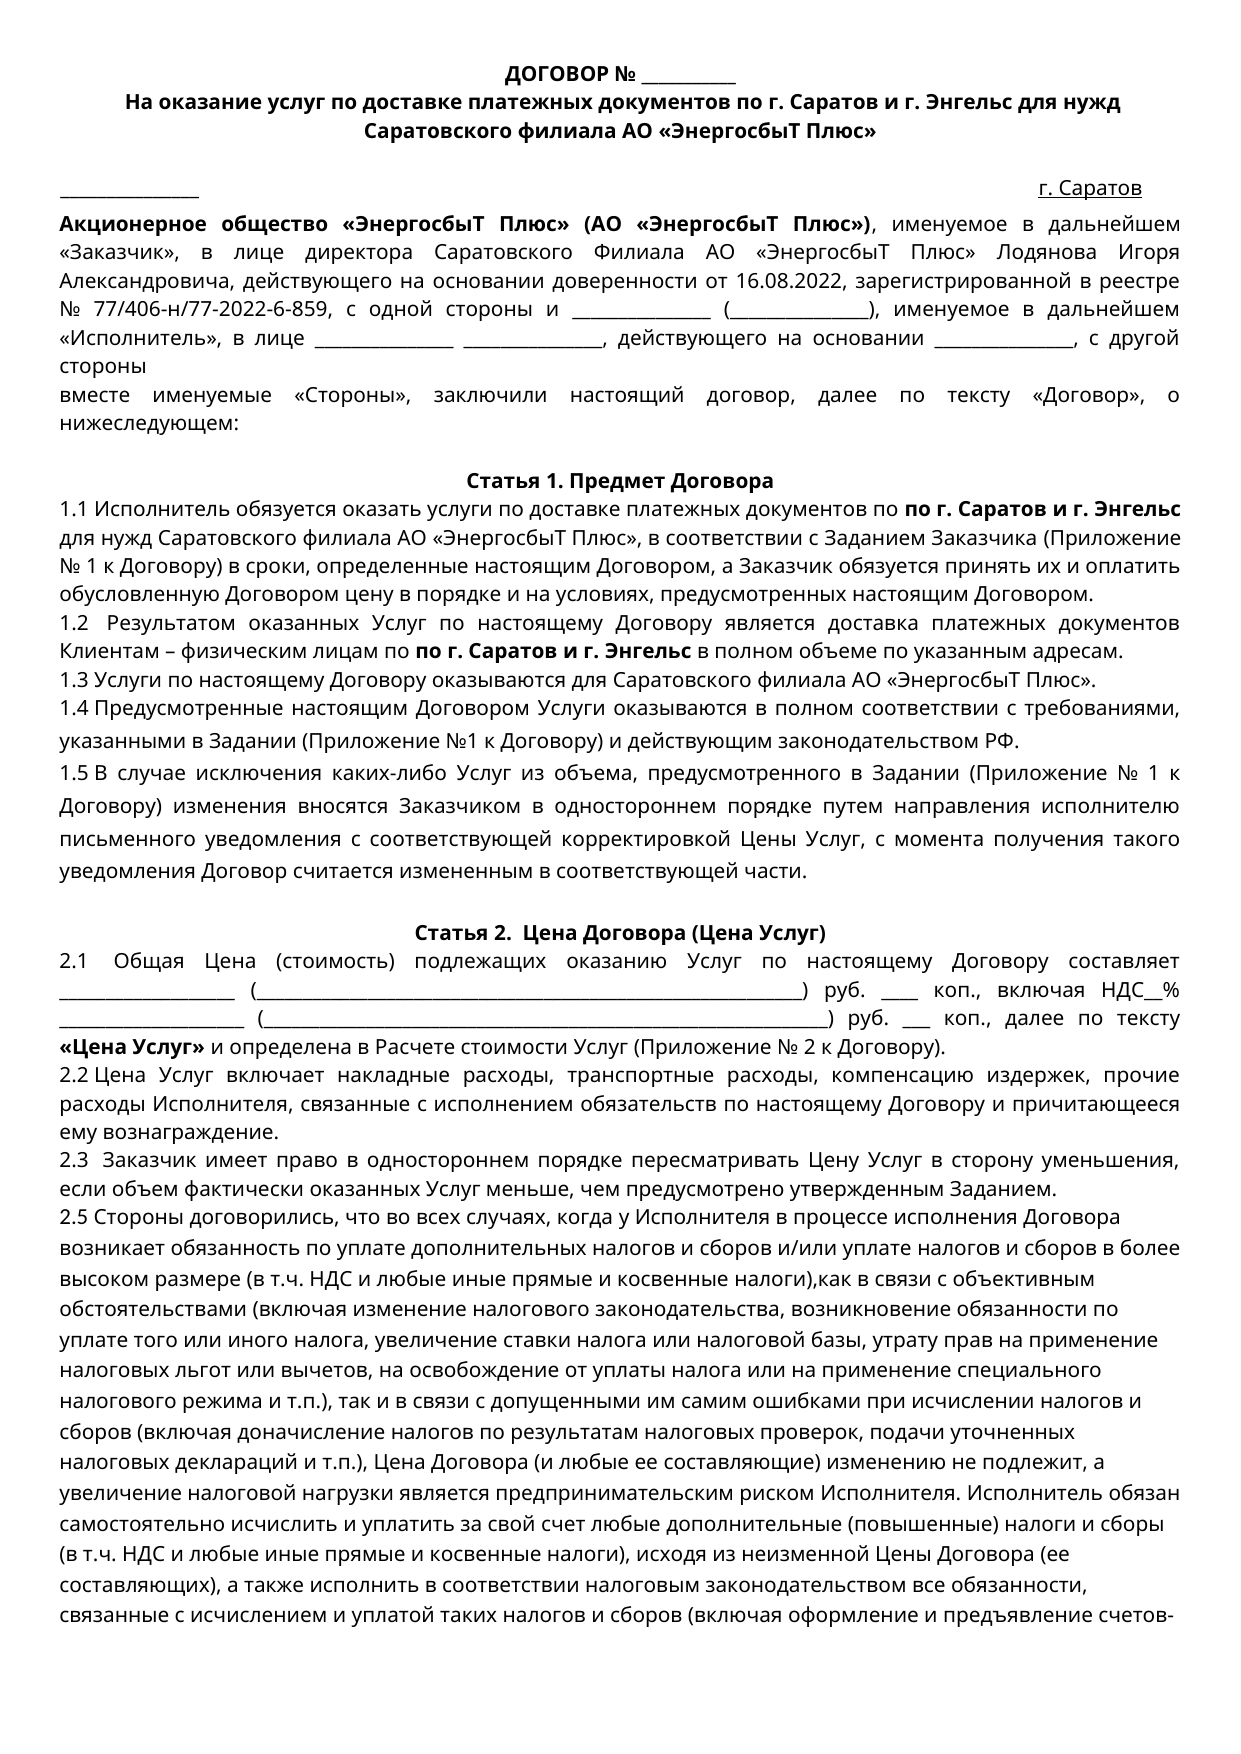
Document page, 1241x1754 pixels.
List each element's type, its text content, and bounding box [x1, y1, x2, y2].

list Предусмотренные настоящим Договором Услуги оказываются в полном соответствии с требованиями, указанными в Задании (Приложение №1 к Договору) и действующим законодательством РФ. [59, 693, 1181, 754]
list Исполнитель обязуется оказать услуги по доставке платежных документов по по г. Саратов и г. Энгельс для нужд Саратовского филиала АО «ЭнергосбыТ Плюс», в соответствии с Заданием Заказчика (Приложение № 1 к Договору) в сроки, определенные настоящим Договором, а Заказчик обязуется принять их и оплатить обусловленную Договором цену в порядке и на условиях, предусмотренных настоящим Договором. [59, 494, 1181, 608]
list Общая Цена (стоимость) подлежащих оказанию Услуг по настоящему Договору составляет ___________________ (___________________________________________________________) руб. ____ коп., включая НДС__% ____________________ (_____________________________________________________________) руб. ___ коп., далее по тексту «Цена Услуг» и определена в Расчете стоимости Услуг (Приложение № 2 к Договору). [59, 946, 1181, 1060]
list В случае исключения каких-либо Услуг из объема, предусмотренного в Задании (Приложение № 1 к Договору) изменения вносятся Заказчиком в одностороннем порядке путем направления исполнителю письменного уведомления с соответствующей корректировкой Цены Услуг, с момента получения такого уведомления Договор считается измененным в соответствующей части. [59, 758, 1181, 885]
list Цена Услуг включает накладные расходы, транспортные расходы, компенсацию издержек, прочие расходы Исполнителя, связанные с исполнением обязательств по настоящему Договору и причитающееся ему вознаграждение. [59, 1060, 1181, 1146]
text На оказание услуг по доставке платежных документов по г. Саратов и г. Энгельс для нужд Саратовского филиала АО «ЭнергосбыТ Плюс» [59, 87, 1181, 144]
list Услуги по настоящему Договору оказываются для Саратовского филиала АО «ЭнергосбыТ Плюс». [59, 665, 1181, 693]
table_header _______________ [59, 173, 620, 209]
list Заказчик имеет право в одностороннем порядке пересматривать Цену Услуг в сторону уменьшения, если объем фактически оказанных Услуг меньше, чем предусмотрено утвержденным Заданием. [59, 1146, 1181, 1202]
table_header г. Саратов [620, 173, 1181, 209]
list Результатом оказанных Услуг по настоящему Договору является доставка платежных документов Клиентам – физическим лицам по по г. Саратов и г. Энгельс в полном объеме по указанным адресам. [59, 608, 1181, 665]
list Предмет Договора [59, 466, 1181, 494]
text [59, 1506, 1181, 1629]
list Цена Договора (Цена Услуг) [59, 918, 1181, 946]
text ДОГОВОР № ___________ [59, 59, 1181, 87]
text Акционерное общество «ЭнергосбыТ Плюс» (АО «ЭнергосбыТ Плюс»), именуемое в дальнейшем «Заказчик», в лице директора Саратовского Филиала АО «ЭнергосбыТ Плюс» Лодянова Игоря Александровича, действующего на основании доверенности от 16.08.2022, зарегистрированной в реестре № 77/406-н/77-2022-6-859, с одной стороны и _______________ (_______________), именуемое в дальнейшем «Исполнитель», в лице _______________ _______________, действующего на основании _______________, с другой стороны [59, 209, 1181, 380]
text вместе именуемые «Стороны», заключили настоящий договор, далее по тексту «Договор», о нижеследующем: [59, 380, 1181, 437]
